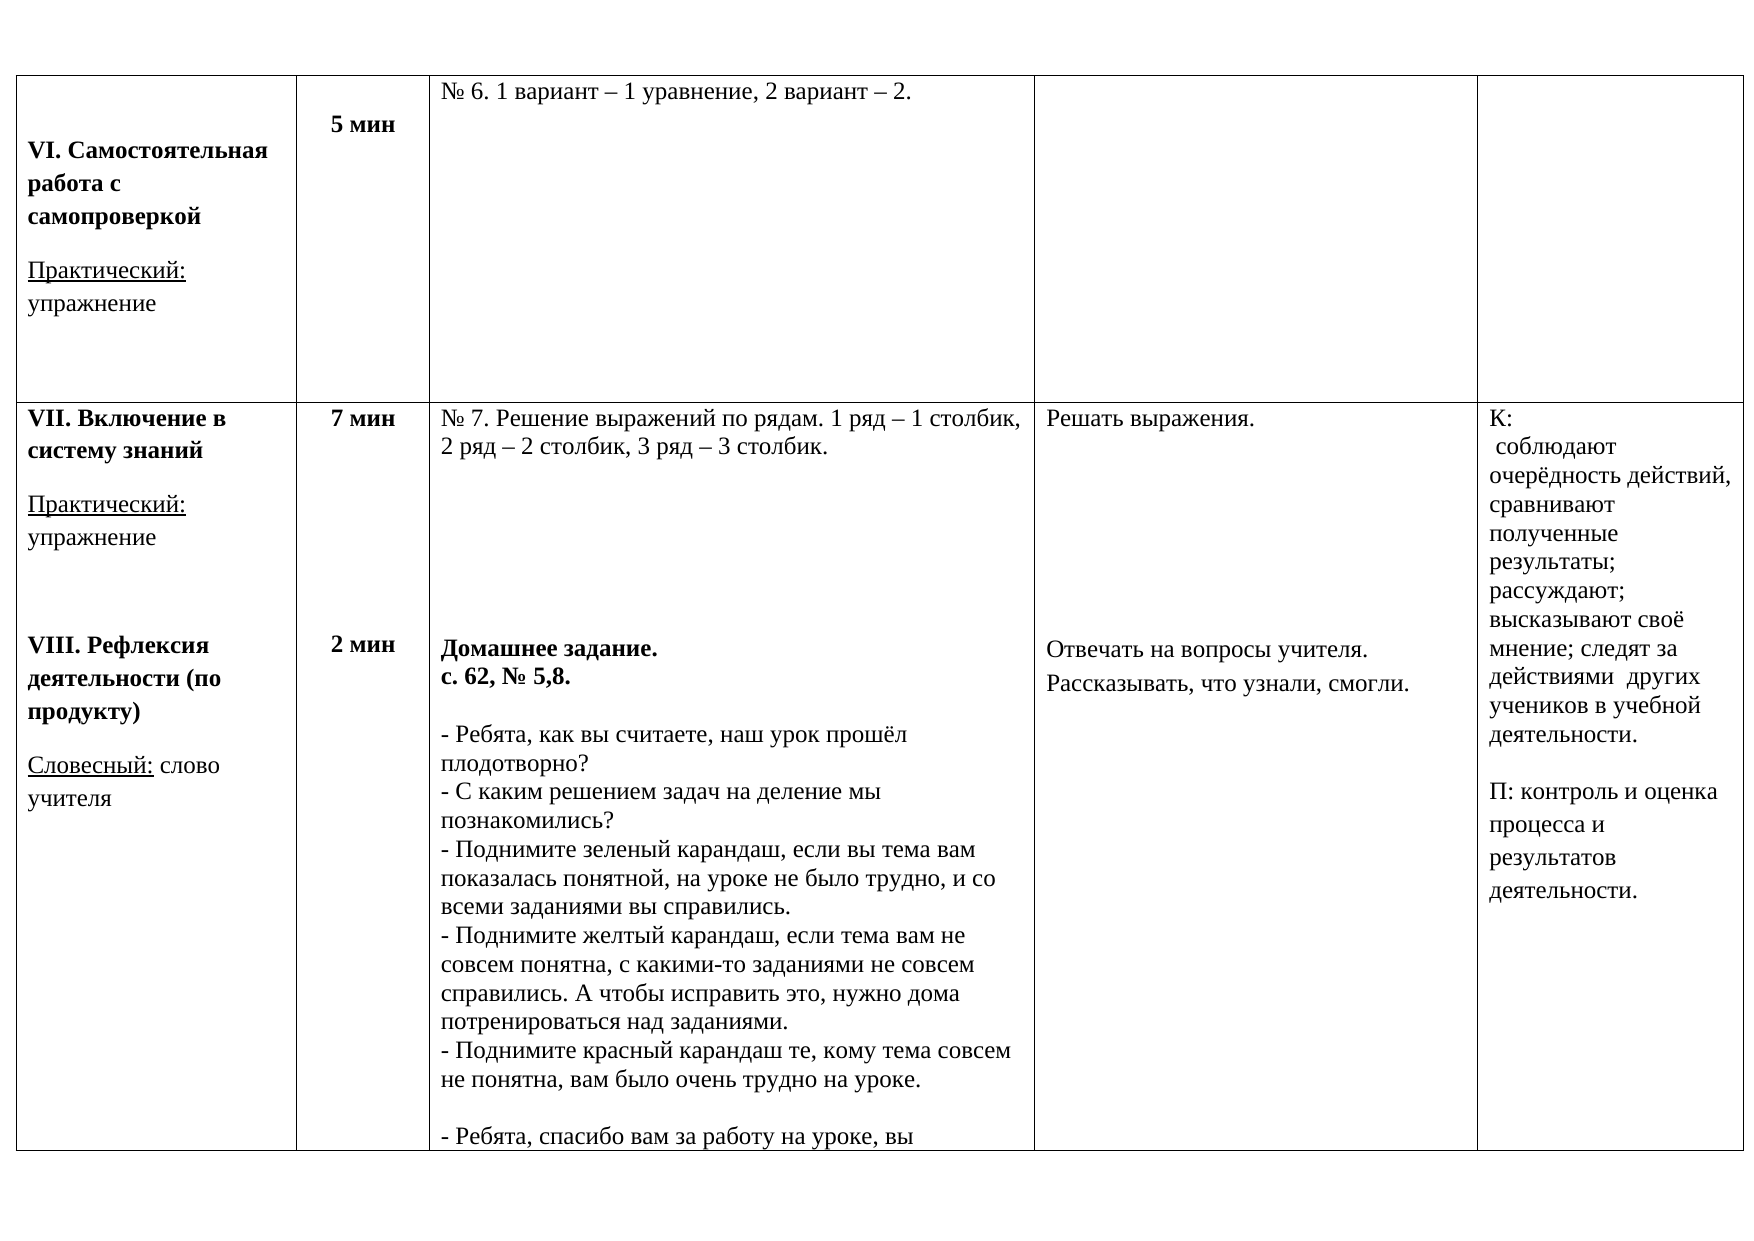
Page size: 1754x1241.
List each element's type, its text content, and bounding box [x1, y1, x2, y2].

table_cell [430, 403, 1034, 1150]
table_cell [1478, 403, 1743, 1150]
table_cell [17, 403, 296, 1150]
table_cell 7 мин 2 мин [297, 403, 429, 1150]
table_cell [1035, 76, 1477, 402]
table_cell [1478, 76, 1743, 402]
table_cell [17, 76, 296, 402]
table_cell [1035, 403, 1477, 1150]
table_cell 7 мин 5 мин [297, 76, 429, 402]
